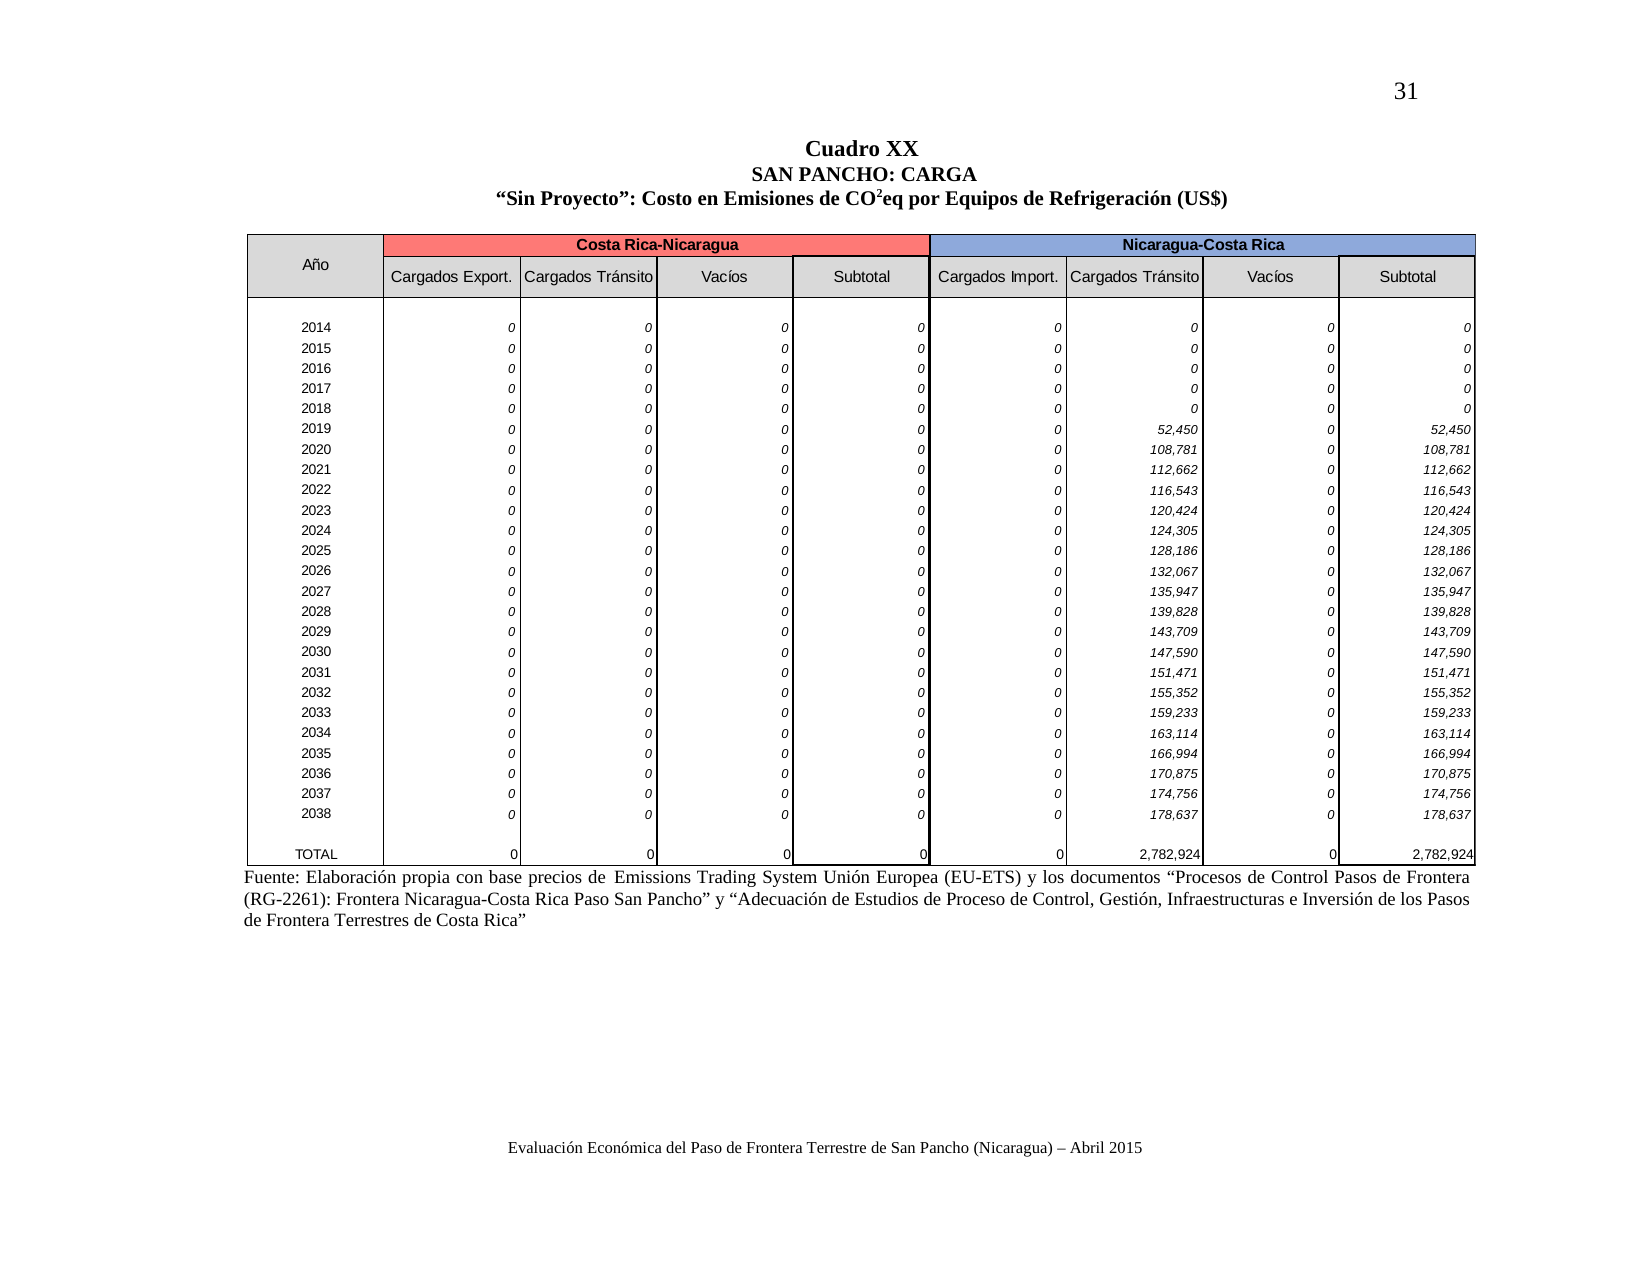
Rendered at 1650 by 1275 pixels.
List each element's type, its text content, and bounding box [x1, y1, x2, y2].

list Cuadro XX [223, 135, 1500, 162]
list Fuente: Elaboración propia con base precios de Emissions Trading System Unión Europea (EU-ETS) y los documentos “Procesos de Control Pasos de Frontera (RG-2261): Frontera Nicaragua-Costa Rica Paso San Pancho” y “Adecuación de Estudios de Proceso de Control, Gestión, Infraestructuras e Inversión de los Pasos de Frontera Terrestres de Costa Rica” [244, 866, 1472, 931]
list “Sin Proyecto”: Costo en Emisiones de CO2eq por Equipos de Refrigeración (US$) [223, 186, 1500, 210]
list SAN PANCHO: CARGA [223, 162, 1500, 186]
